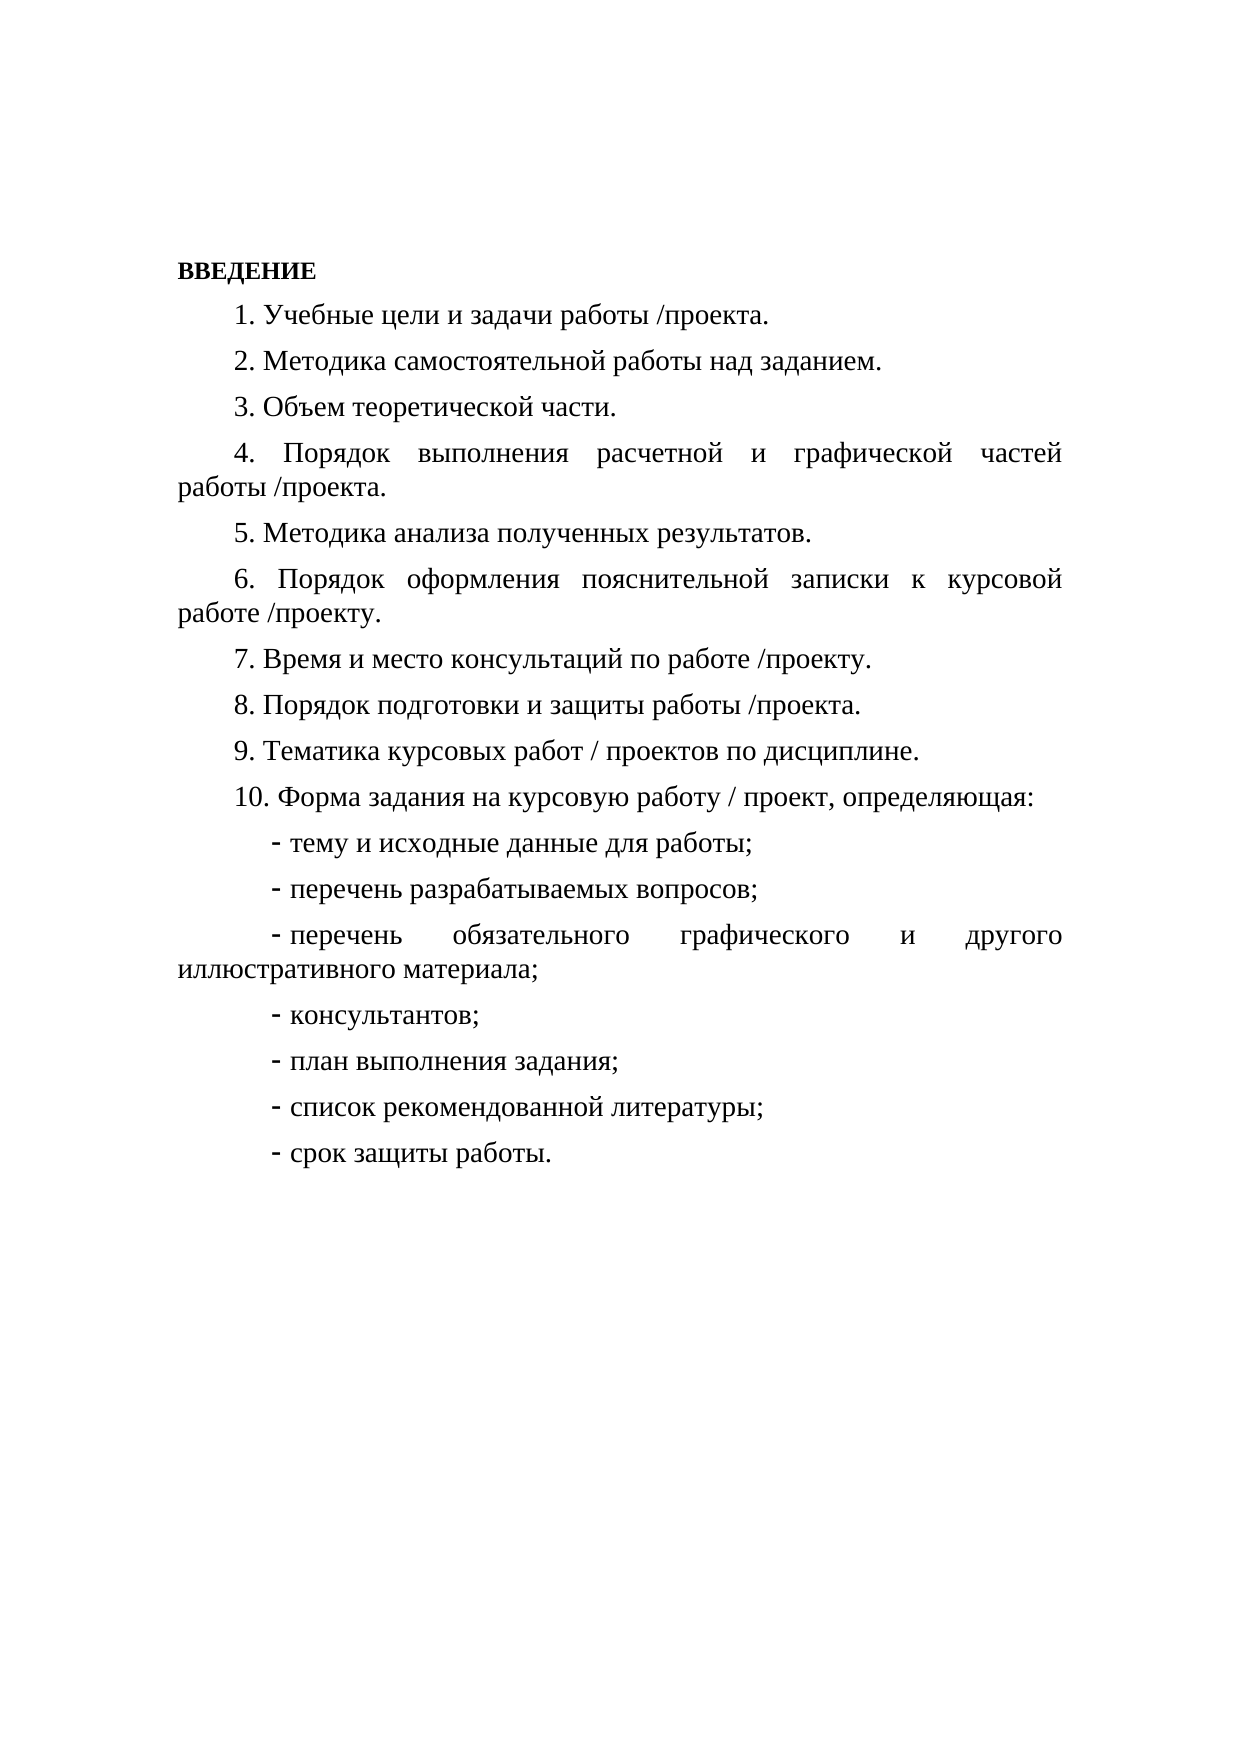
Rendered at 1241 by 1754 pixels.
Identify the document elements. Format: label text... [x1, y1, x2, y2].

list перечень обязательного графического и другого иллюстративного материала; [177, 917, 1063, 984]
list срок защиты работы. [177, 1135, 1063, 1169]
list план выполнения задания; [177, 1043, 1063, 1077]
list перечень разрабатываемых вопросов; [177, 871, 1063, 905]
list тему и исходные данные для работы; [177, 825, 1063, 859]
text 4. Порядок выполнения расчетной и графической частей работы /проекта. [177, 436, 1063, 503]
list список рекомендованной литературы; [177, 1089, 1063, 1123]
text 1. Учебные цели и задачи работы /проекта. [177, 297, 1063, 331]
text 3. Объем теоретической части. [177, 389, 1063, 423]
text 9. Тематика курсовых работ / проектов по дисциплине. [177, 733, 1063, 766]
text 10. Форма задания на курсовую работу / проект, определяющая: [177, 779, 1063, 812]
text введение [177, 256, 1063, 285]
text 7. Время и место консультаций по работе /проекту. [177, 641, 1063, 674]
text 6. Порядок оформления пояснительной записки к курсовой работе /проекту. [177, 561, 1063, 628]
text 2. Методика самостоятельной работы над заданием. [177, 343, 1063, 377]
list консультантов; [177, 997, 1063, 1031]
text 5. Методика анализа полученных результатов. [177, 515, 1063, 549]
text 8. Порядок подготовки и защиты работы /проекта. [177, 687, 1063, 720]
